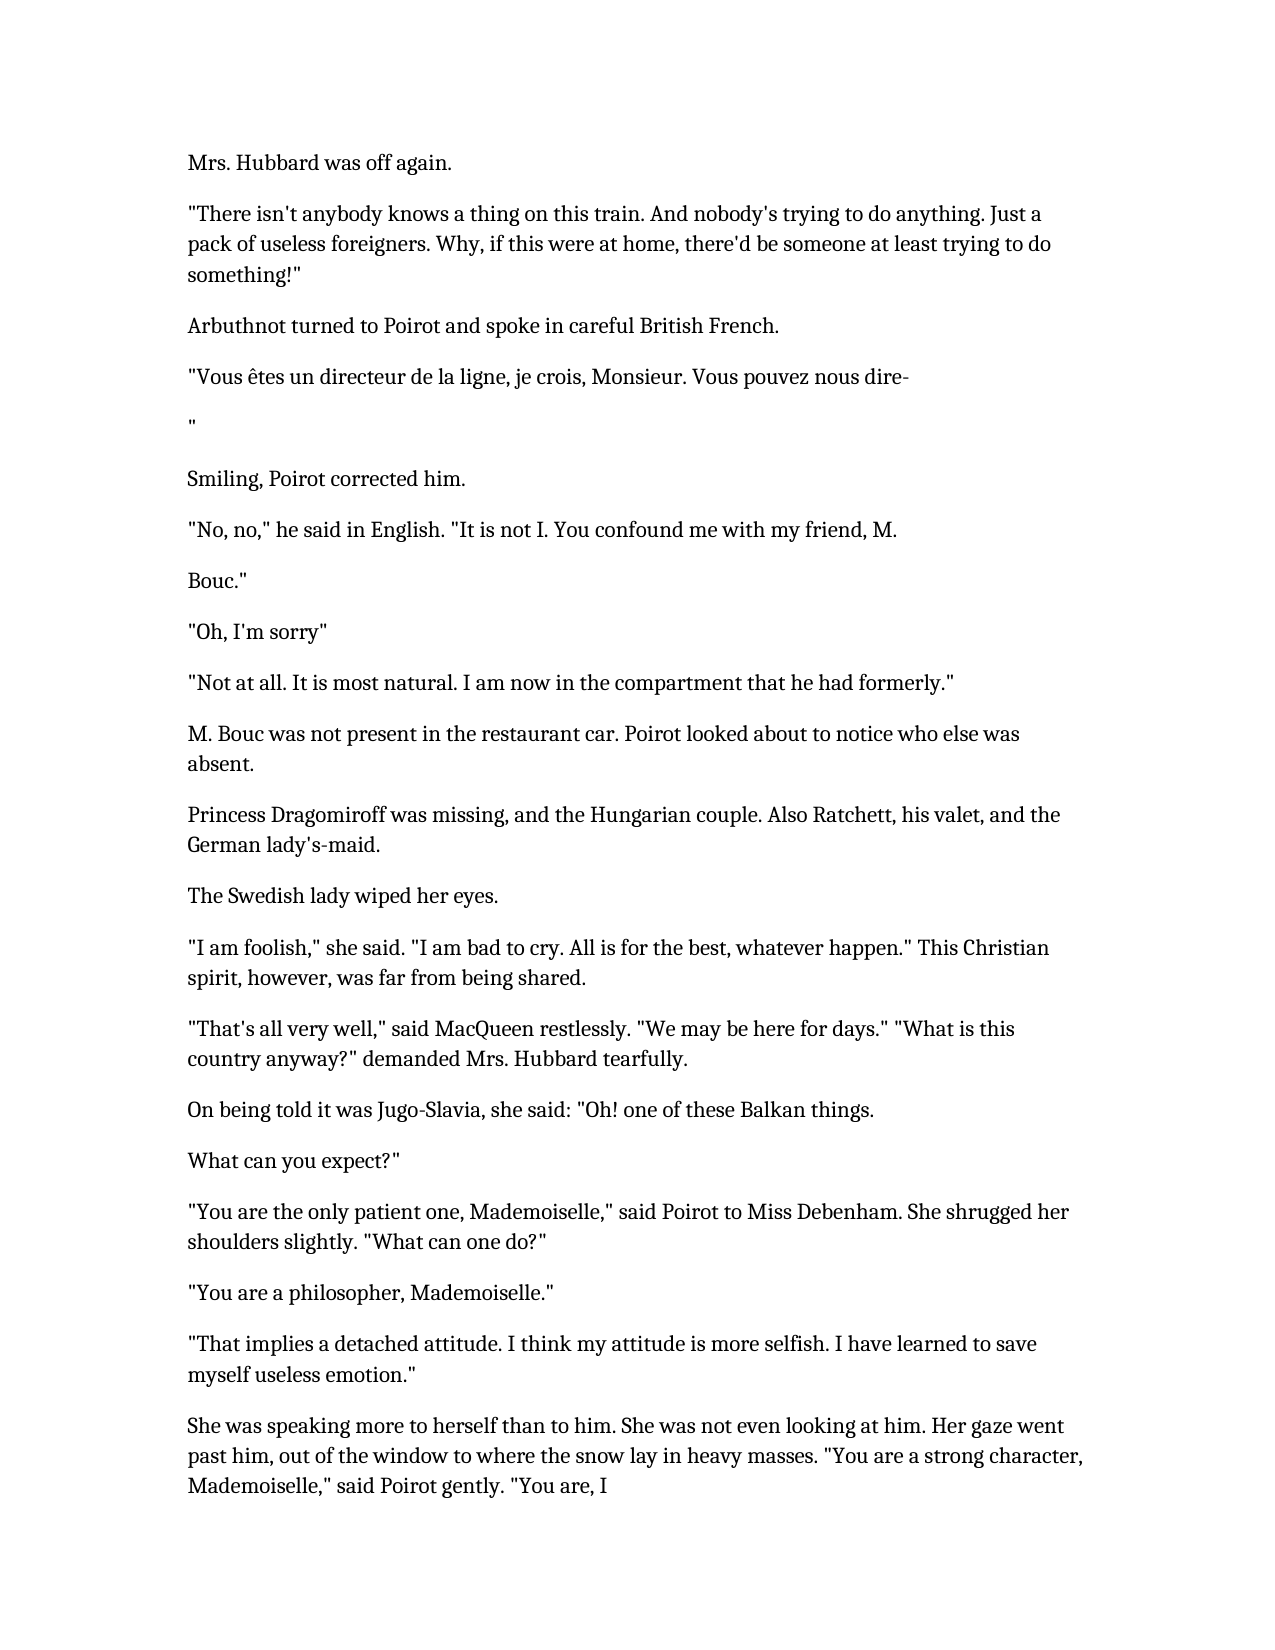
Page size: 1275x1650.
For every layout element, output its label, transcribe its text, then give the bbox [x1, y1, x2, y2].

text "No, no," he said in English. "It is not I. You confound me with my friend, M. [187, 517, 1087, 543]
text The Swedish lady wiped her eyes. [187, 883, 1087, 910]
text Princess Dragomiroff was missing, and the Hungarian couple. Also Ratchett, his valet, and the German lady's-maid. [187, 802, 1087, 859]
text On being told it was Jugo-Slavia, she said: "Oh! one of these Balkan things. [187, 1097, 1087, 1123]
text "That implies a detached attitude. I think my attitude is more selfish. I have learned to save myself useless emotion." [187, 1331, 1087, 1388]
text "There isn't anybody knows a thing on this train. And nobody's trying to do anything. Just a pack of useless foreigners. Why, if this were at home, there'd be someone at least trying to do something!" [187, 201, 1087, 288]
text "You are a philosopher, Mademoiselle." [187, 1280, 1087, 1307]
text "Not at all. It is most natural. I am now in the compartment that he had formerly." [187, 670, 1087, 696]
text "Vous êtes un directeur de la ligne, je crois, Monsieur. Vous pouvez nous dire- [187, 363, 1087, 390]
text "That's all very well," said MacQueen restlessly. "We may be here for days." "What is this country anyway?" demanded Mrs. Hubbard tearfully. [187, 1016, 1087, 1072]
text "You are the only patient one, Mademoiselle," said Poirot to Miss Debenham. She shrugged her shoulders slightly. "What can one do?" [187, 1199, 1087, 1256]
text Mrs. Hubbard was off again. [187, 150, 1087, 176]
text She was speaking more to herself than to him. She was not even looking at him. Her gaze went past him, out of the window to where the snow lay in heavy masses. "You are a strong character, Mademoiselle," said Poirot gently. "You are, I [187, 1412, 1087, 1499]
text "I am foolish," she said. "I am bad to cry. All is for the best, whatever happen." This Christian spirit, however, was far from being shared. [187, 934, 1087, 991]
text What can you expect?" [187, 1148, 1087, 1174]
text Bouc." [187, 568, 1087, 594]
text M. Bouc was not present in the restaurant car. Poirot looked about to notice who else was absent. [187, 721, 1087, 777]
text " [187, 414, 1087, 441]
text Arbuthnot turned to Poirot and spoke in careful British French. [187, 312, 1087, 339]
text Smiling, Poirot corrected him. [187, 466, 1087, 492]
text "Oh, I'm sorry" [187, 619, 1087, 645]
